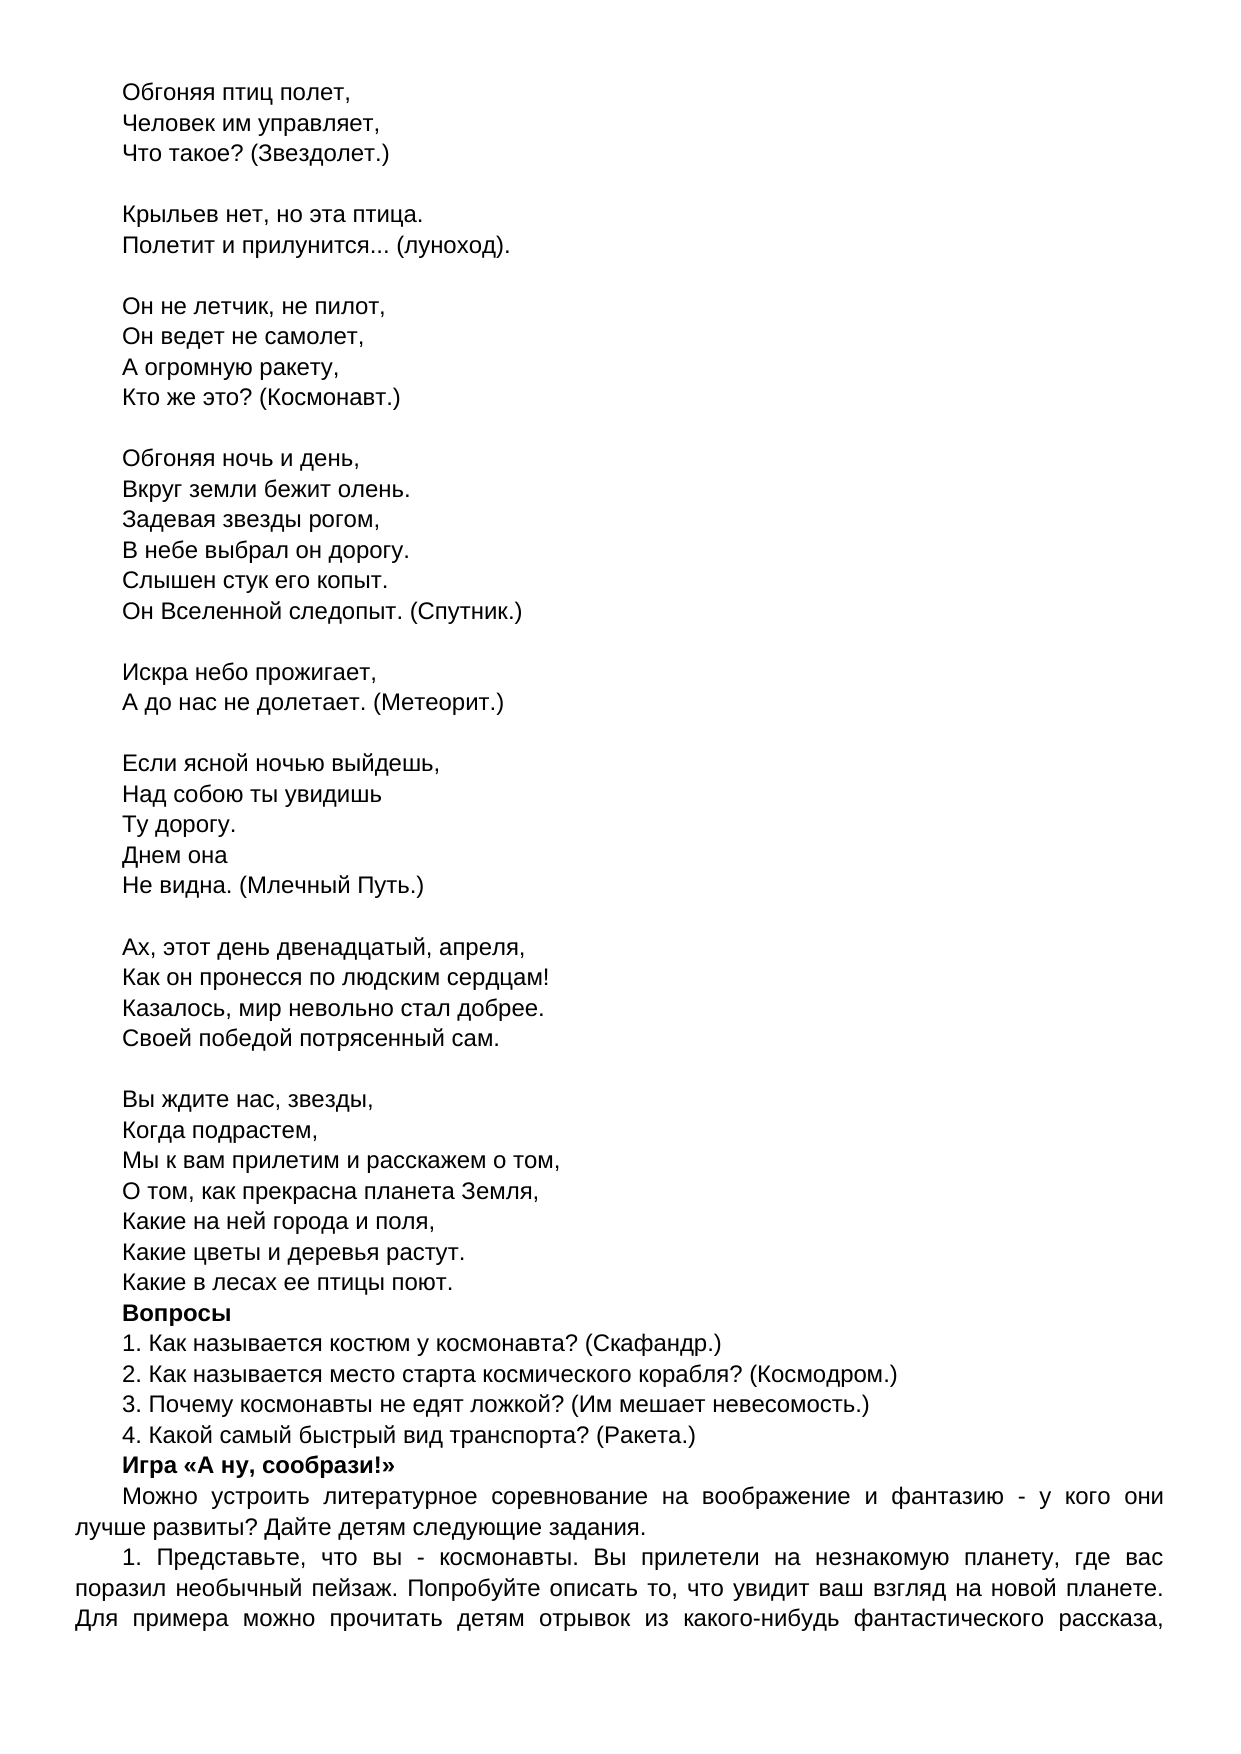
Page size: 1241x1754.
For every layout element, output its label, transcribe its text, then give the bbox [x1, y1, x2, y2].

text Вопросы [75, 1296, 1165, 1326]
text 4. Какой самый быстрый вид транспорта? (Ракета.) [75, 1418, 1165, 1448]
text Можно устроить литературное соревнование на воображение и фантазию - у кого они лучше развиты? Дайте детям следующие задания. [75, 1479, 1165, 1540]
text Какие на ней города и поля, [75, 1204, 1165, 1235]
text Вы ждите нас, звезды, [75, 1082, 1165, 1113]
text Вкруг земли бежит олень. [75, 472, 1165, 502]
text Казалось, мир невольно стал добрее. [75, 991, 1165, 1021]
text Задевая звезды рогом, [75, 502, 1165, 533]
text 2. Как называется место старта космического корабля? (Космодром.) [75, 1357, 1165, 1387]
text Не видна. (Млечный Путь.) [75, 868, 1165, 899]
text Мы к вам прилетим и расскажем о том, [75, 1143, 1165, 1174]
text Игра «А ну, сообрази!» [75, 1448, 1165, 1479]
text Он Вселенной следопыт. (Спутник.) [75, 594, 1165, 624]
text Обгоняя птиц полет, [75, 75, 1165, 106]
text 3. Почему космонавты не едят ложкой? (Им мешает невесомость.) [75, 1387, 1165, 1418]
text А до нас не долетает. (Метеорит.) [75, 685, 1165, 716]
text Он ведет не самолет, [75, 319, 1165, 350]
text 1. Как называется костюм у космонавта? (Скафандр.) [75, 1326, 1165, 1357]
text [75, 1540, 1165, 1632]
text Днем она [75, 838, 1165, 868]
text О том, как прекрасна планета Земля, [75, 1174, 1165, 1204]
text Какие в лесах ее птицы поют. [75, 1265, 1165, 1296]
text Крыльев нет, но эта птица. [75, 197, 1165, 228]
text Если ясной ночью выйдешь, [75, 746, 1165, 777]
text Человек им управляет, [75, 106, 1165, 136]
text Когда подрастем, [75, 1113, 1165, 1143]
text Кто же это? (Космонавт.) [75, 380, 1165, 411]
text Своей победой потрясенный сам. [75, 1021, 1165, 1052]
text Слышен стук его копыт. [75, 563, 1165, 594]
text Обгоняя ночь и день, [75, 441, 1165, 472]
text Ах, этот день двенадцатый, апреля, [75, 929, 1165, 960]
text В небе выбрал он дорогу. [75, 533, 1165, 563]
text Как он пронесся по людским сердцам! [75, 960, 1165, 991]
text Искра небо прожигает, [75, 655, 1165, 685]
text Полетит и прилунится... (луноход). [75, 228, 1165, 258]
text Какие цветы и деревья растут. [75, 1235, 1165, 1265]
text Он не летчик, не пилот, [75, 289, 1165, 319]
text Что такое? (Звездолет.) [75, 136, 1165, 167]
text Ту дорогу. [75, 807, 1165, 838]
text Над собою ты увидишь [75, 777, 1165, 807]
text А огромную ракету, [75, 350, 1165, 380]
